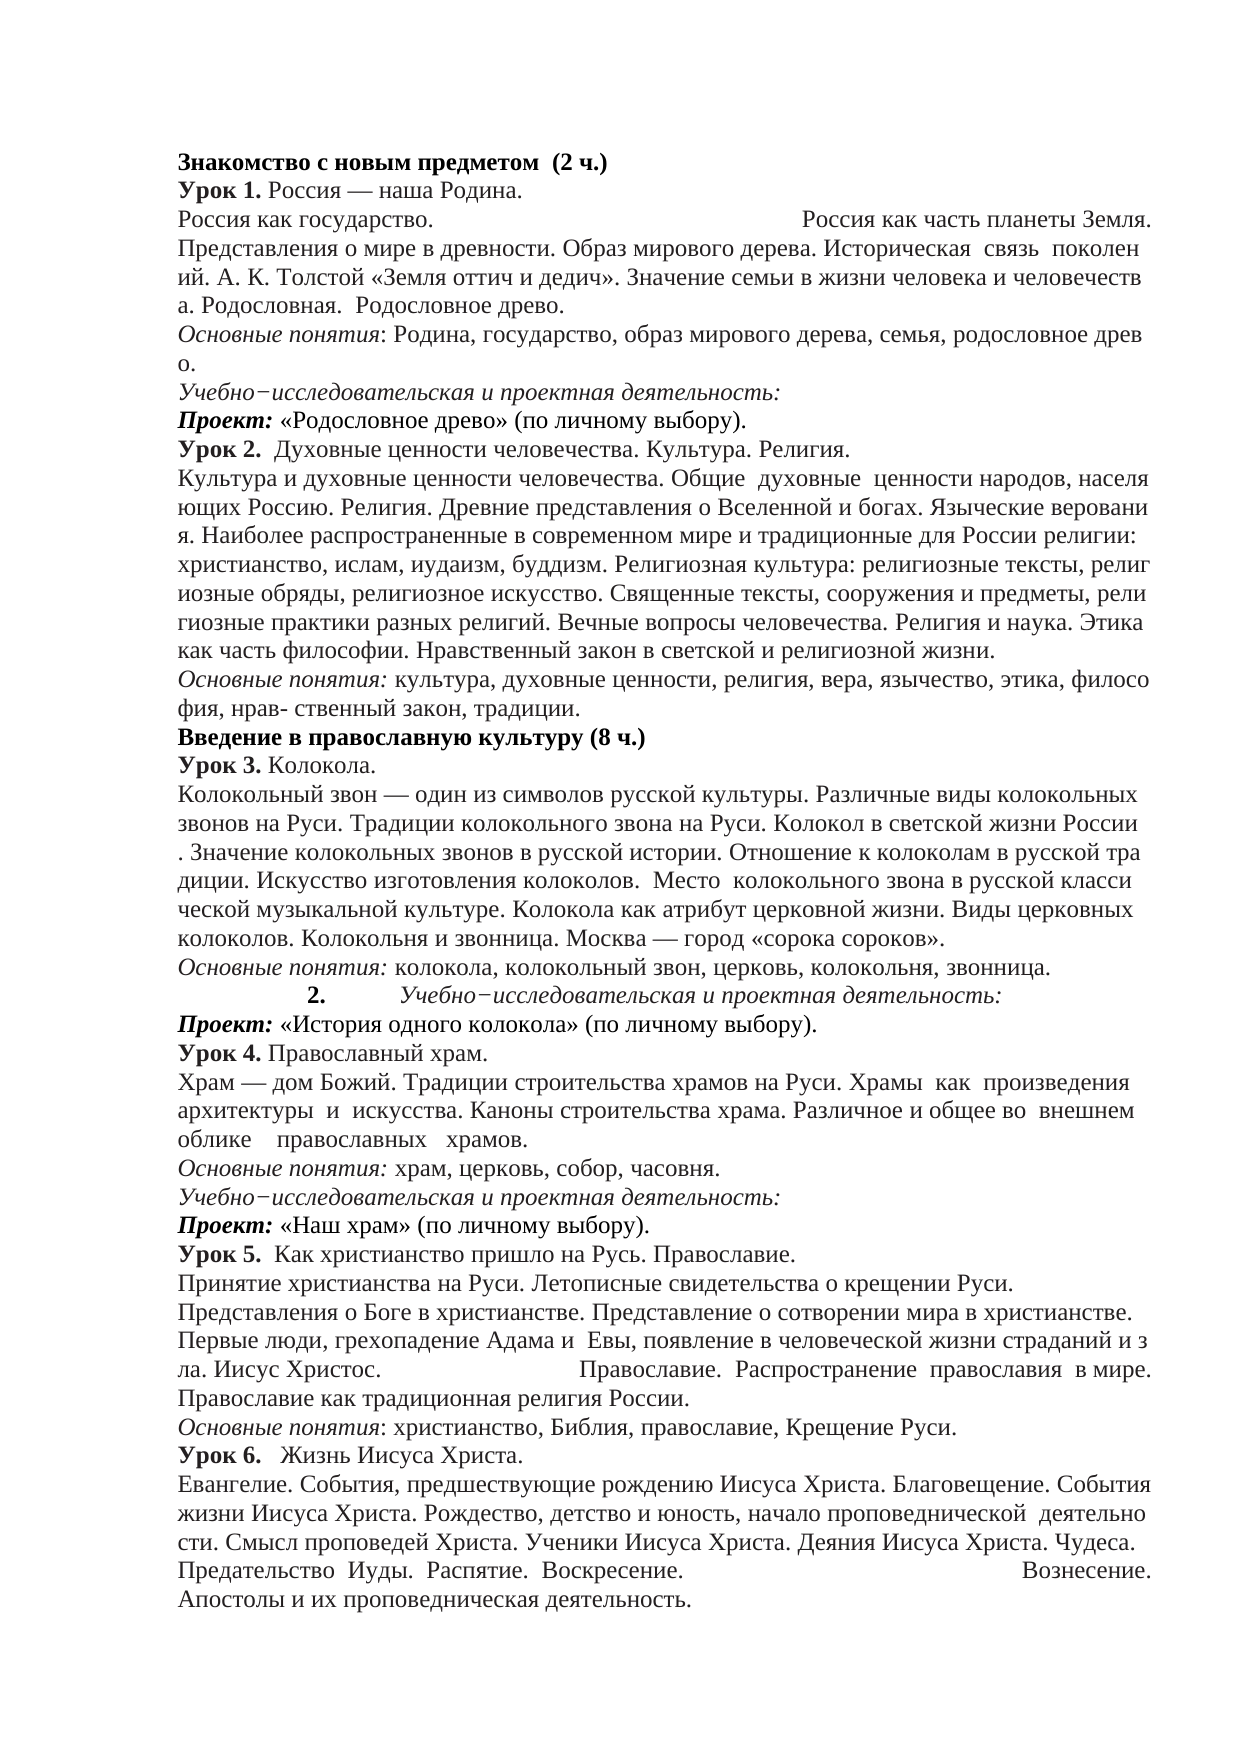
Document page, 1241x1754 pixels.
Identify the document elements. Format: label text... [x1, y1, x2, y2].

text Знакомство с новым предметом (2 ч.) [177, 147, 1152, 176]
text Основные понятия: культура, духовные ценности, религия, вера, язычество, этика, философия, нрав- ственный закон, традиции. [177, 664, 1152, 722]
text Учебно−исследовательская и проектная деятельность: [177, 377, 1152, 406]
text Введение в православную культуру (8 ч.) [177, 722, 1152, 751]
text Колокольный звон — один из символов русской культуры. Различные виды колокольных звонов на Руси. Традиции колокольного звона на Руси. Колокол в светской жизни России. Значение колокольных звонов в русской истории. Отношение к колоколам в русской традиции. Искусство изготовления колоколов. Место колокольного звона в русской классической музыкальной культуре. Колокола как атрибут церковной жизни. Виды церковных колоколов. Колокольня и звонница. Москва — город «сорока сороков». [177, 779, 1141, 952]
text Принятие христианства на Руси. Летописные свидетельства о крещении Руси. Представления о Боге в христианстве. Представление о сотворении мира в христианстве. Первые люди, грехопадение Адама и Евы, появление в человеческой жизни страданий и зла. Иисус Христос. Православие. Распространение православия в мире. Православие как традиционная религия России. [177, 1268, 1152, 1412]
text Урок 2. Духовные ценности человечества. Культура. Религия. [177, 434, 1139, 463]
text Урок 4. Православный храм. [177, 1038, 1152, 1067]
text Урок 5. Как христианство пришло на Русь. Православие. [177, 1239, 1152, 1268]
text Основные понятия: колокола, колокольный звон, церковь, колокольня, звонница. [177, 952, 1152, 981]
text Евангелие. События, предшествующие рождению Иисуса Христа. Благовещение. События жизни Иисуса Христа. Рождество, детство и юность, начало проповеднической деятельности. Смысл проповедей Христа. Ученики Иисуса Христа. Деяния Иисуса Христа. Чудеса. Предательство Иуды. Распятие. Воскресение. Вознесение. Апостолы и их проповедническая деятельность. [177, 1469, 1152, 1613]
text Храм — дом Божий. Традиции строительства храмов на Руси. Храмы как произведения архитектуры и искусства. Каноны строительства храма. Различное и общее во внешнем облике православных храмов. [177, 1067, 1152, 1153]
text Основные понятия: Родина, государство, образ мирового дерева, семья, родословное древо. [177, 319, 1152, 377]
text Урок 1. Россия — наша Родина. [177, 176, 1131, 204]
text Проект: «История одного колокола» (по личному выбору). [177, 1009, 1152, 1038]
text Проект: «Наш храм» (по личному выбору). [177, 1211, 1141, 1239]
text Основные понятия: христианство, Библия, православие, Крещение Руси. [177, 1412, 1152, 1441]
text Урок 3. Колокола. [177, 751, 1152, 779]
text Россия как государство. Россия как часть планеты Земля. Представления о мире в древности. Образ мирового дерева. Историческая связь поколений. А. К. Толстой «Земля оттич и дедич». Значение семьи в жизни человека и человечества. Родословная. Родословное древо. [177, 204, 1152, 319]
text Основные понятия: храм, церковь, собор, часовня. [177, 1153, 1152, 1182]
text Культура и духовные ценности человечества. Общие духовные ценности народов, населяющих Россию. Религия. Древние представления о Вселенной и богах. Языческие верования. Наиболее распространенные в современном мире и традиционные для России религии: христианство, ислам, иудаизм, буддизм. Религиозная культура: религиозные тексты, религиозные обряды, религиозное искусство. Священные тексты, сооружения и предметы, религиозные практики разных религий. Вечные вопросы человечества. Религия и наука. Этика как часть философии. Нравственный закон в светской и религиозной жизни. [177, 463, 1152, 664]
text Проект: «Родословное древо» (по личному выбору). [177, 406, 1152, 434]
text Учебно−исследовательская и проектная деятельность: [177, 1182, 1141, 1211]
text Урок 6. Жизнь Иисуса Христа. [177, 1441, 1152, 1469]
list Учебно−исследовательская и проектная деятельность: [233, 981, 1152, 1009]
